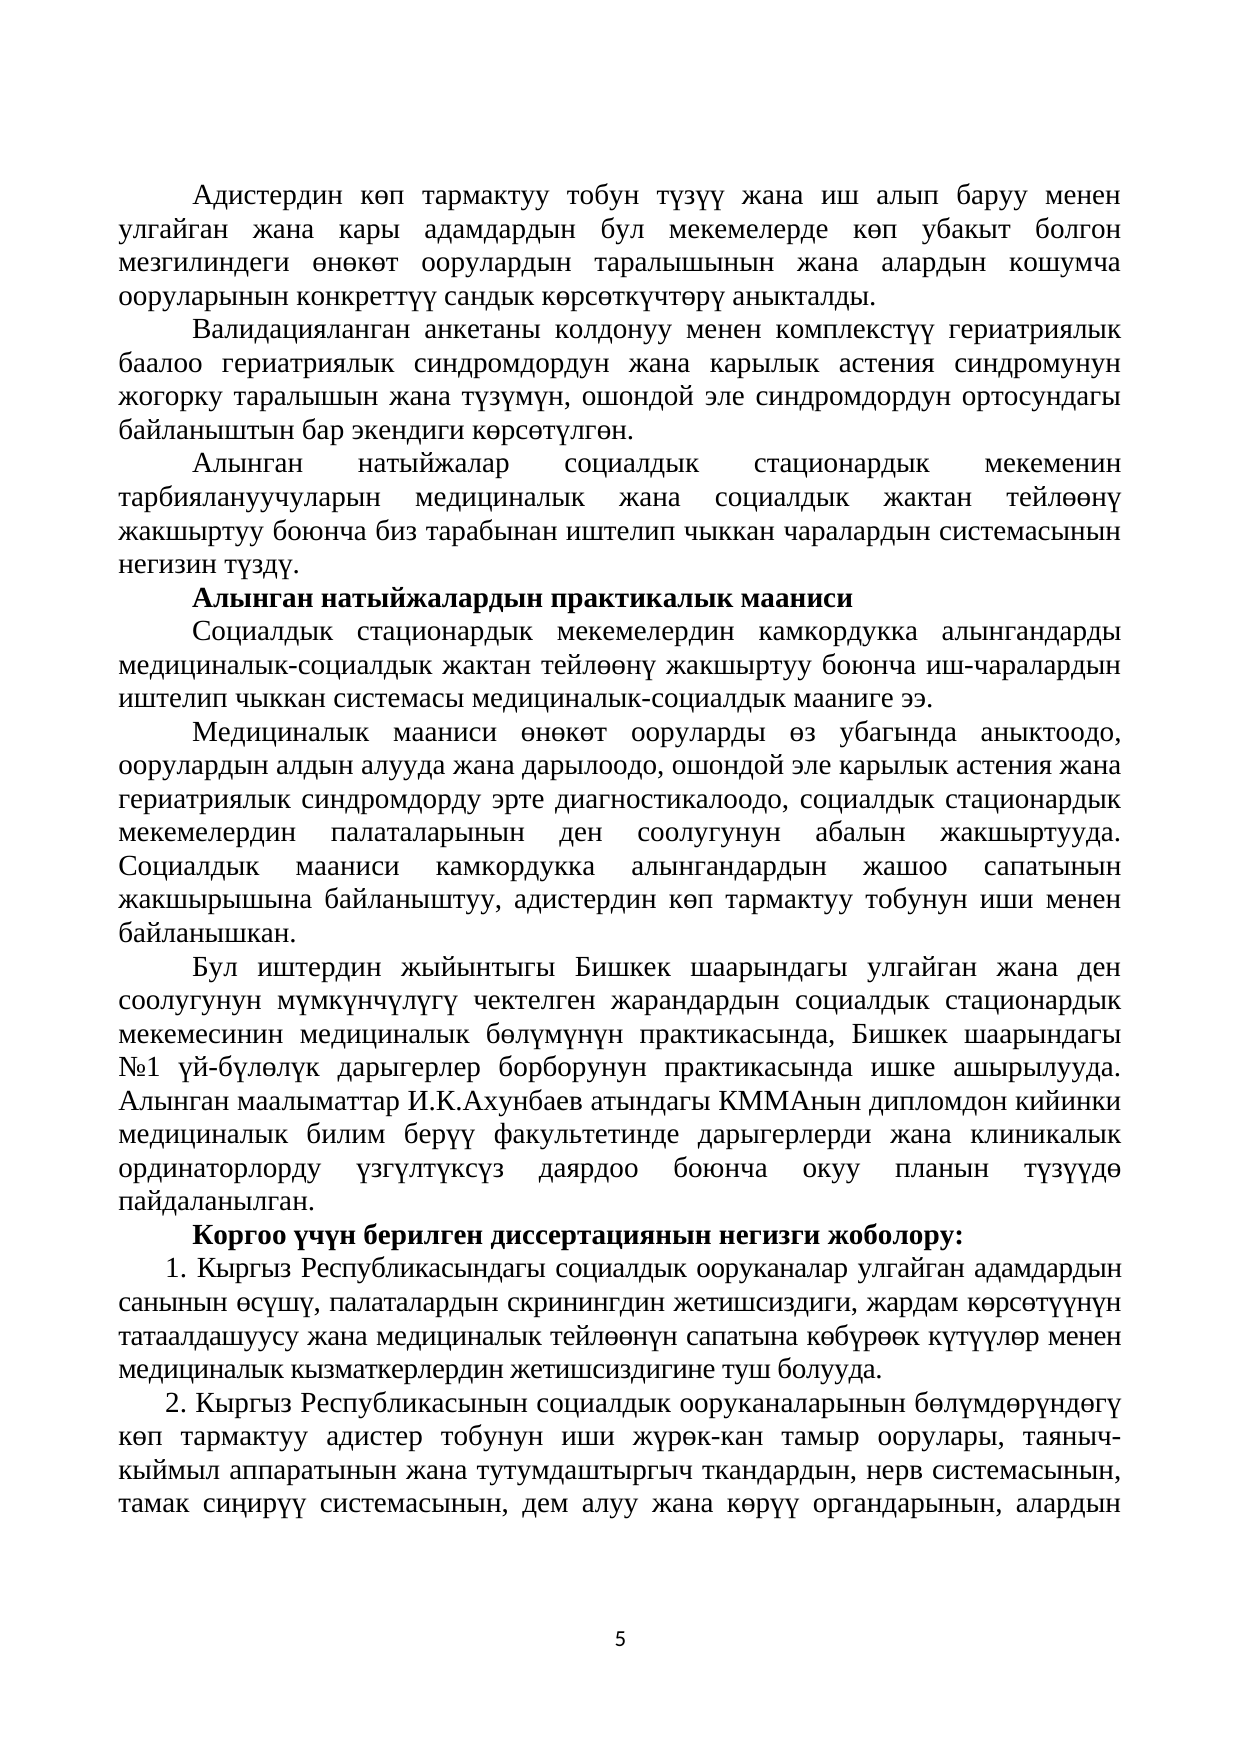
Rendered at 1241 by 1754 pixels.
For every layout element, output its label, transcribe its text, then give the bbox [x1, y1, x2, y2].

text Алынган натыйжалар социалдык стационардык мекеменин тарбиялануучуларын медициналык жана социалдык жактан тейлөөнү жакшыртуу боюнча биз тарабынан иштелип чыккан чаралардын системасынын негизин түздү. [118, 446, 1122, 580]
text Социалдык стационардык мекемелердин камкордукка алынгандарды медициналык-социалдык жактан тейлөөнү жакшыртуу боюнча иш-чаралардын иштелип чыккан системасы медициналык-социалдык мааниге ээ. [118, 613, 1122, 714]
text 1. Кыргыз Республикасындагы социалдык ооруканалар улгайган адамдардын санынын өсүшү, палаталардын скринингдин жетишсиздиги, жардам көрсөтүүнүн татаалдашуусу жана медициналык тейлөөнүн сапатына көбүрөөк күтүүлөр менен медициналык кызматкерлердин жетишсиздигине туш болууда. [118, 1251, 1122, 1385]
text Коргоо үчүн берилген диссертациянын негизги жоболору: [118, 1217, 1122, 1251]
text Бул иштердин жыйынтыгы Бишкек шаарындагы улгайган жана ден соолугунун мүмкүнчүлүгү чектелген жарандардын социалдык стационардык мекемесинин медициналык бөлүмүнүн практикасында, Бишкек шаарындагы №1 үй-бүлөлүк дарыгерлер борборунун практикасында ишке ашырылууда. Алынган маалыматтар И.К.Ахунбаев атындагы КММАнын дипломдон кийинки медициналык билим берүү факультетинде дарыгерлерди жана клиникалык ординаторлорду үзгүлтүксүз даярдоо боюнча окуу планын түзүүдө пайдаланылган. [118, 949, 1122, 1217]
text Валидацияланган анкетаны колдонуу менен комплекстүү гериатриялык баалоо гериатриялык синдромдордун жана карылык астения синдромунун жогорку таралышын жана түзүмүн, ошондой эле синдромдордун ортосундагы байланыштын бар экендиги көрсөтүлгөн. [118, 311, 1122, 446]
text Алынган натыйжалардын практикалык мааниси [118, 580, 1122, 613]
text Медициналык мааниси өнөкөт ооруларды өз убагында аныктоодо, оорулардын алдын алууда жана дарылоодо, ошондой эле карылык астения жана гериатриялык синдромдорду эрте диагностикалоодо, социалдык стационардык мекемелердин палаталарынын ден соолугунун абалын жакшыртууда. Социалдык мааниси камкордукка алынгандардын жашоо сапатынын жакшырышына байланыштуу, адистердин көп тармактуу тобунун иши менен байланышкан. [118, 714, 1122, 949]
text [118, 1385, 1122, 1519]
text Адистердин көп тармактуу тобун түзүү жана иш алып баруу менен улгайган жана кары адамдардын бул мекемелерде көп убакыт болгон мезгилиндеги өнөкөт оорулардын таралышынын жана алардын кошумча ооруларынын конкреттүү сандык көрсөткүчтөрү аныкталды. [118, 177, 1122, 311]
